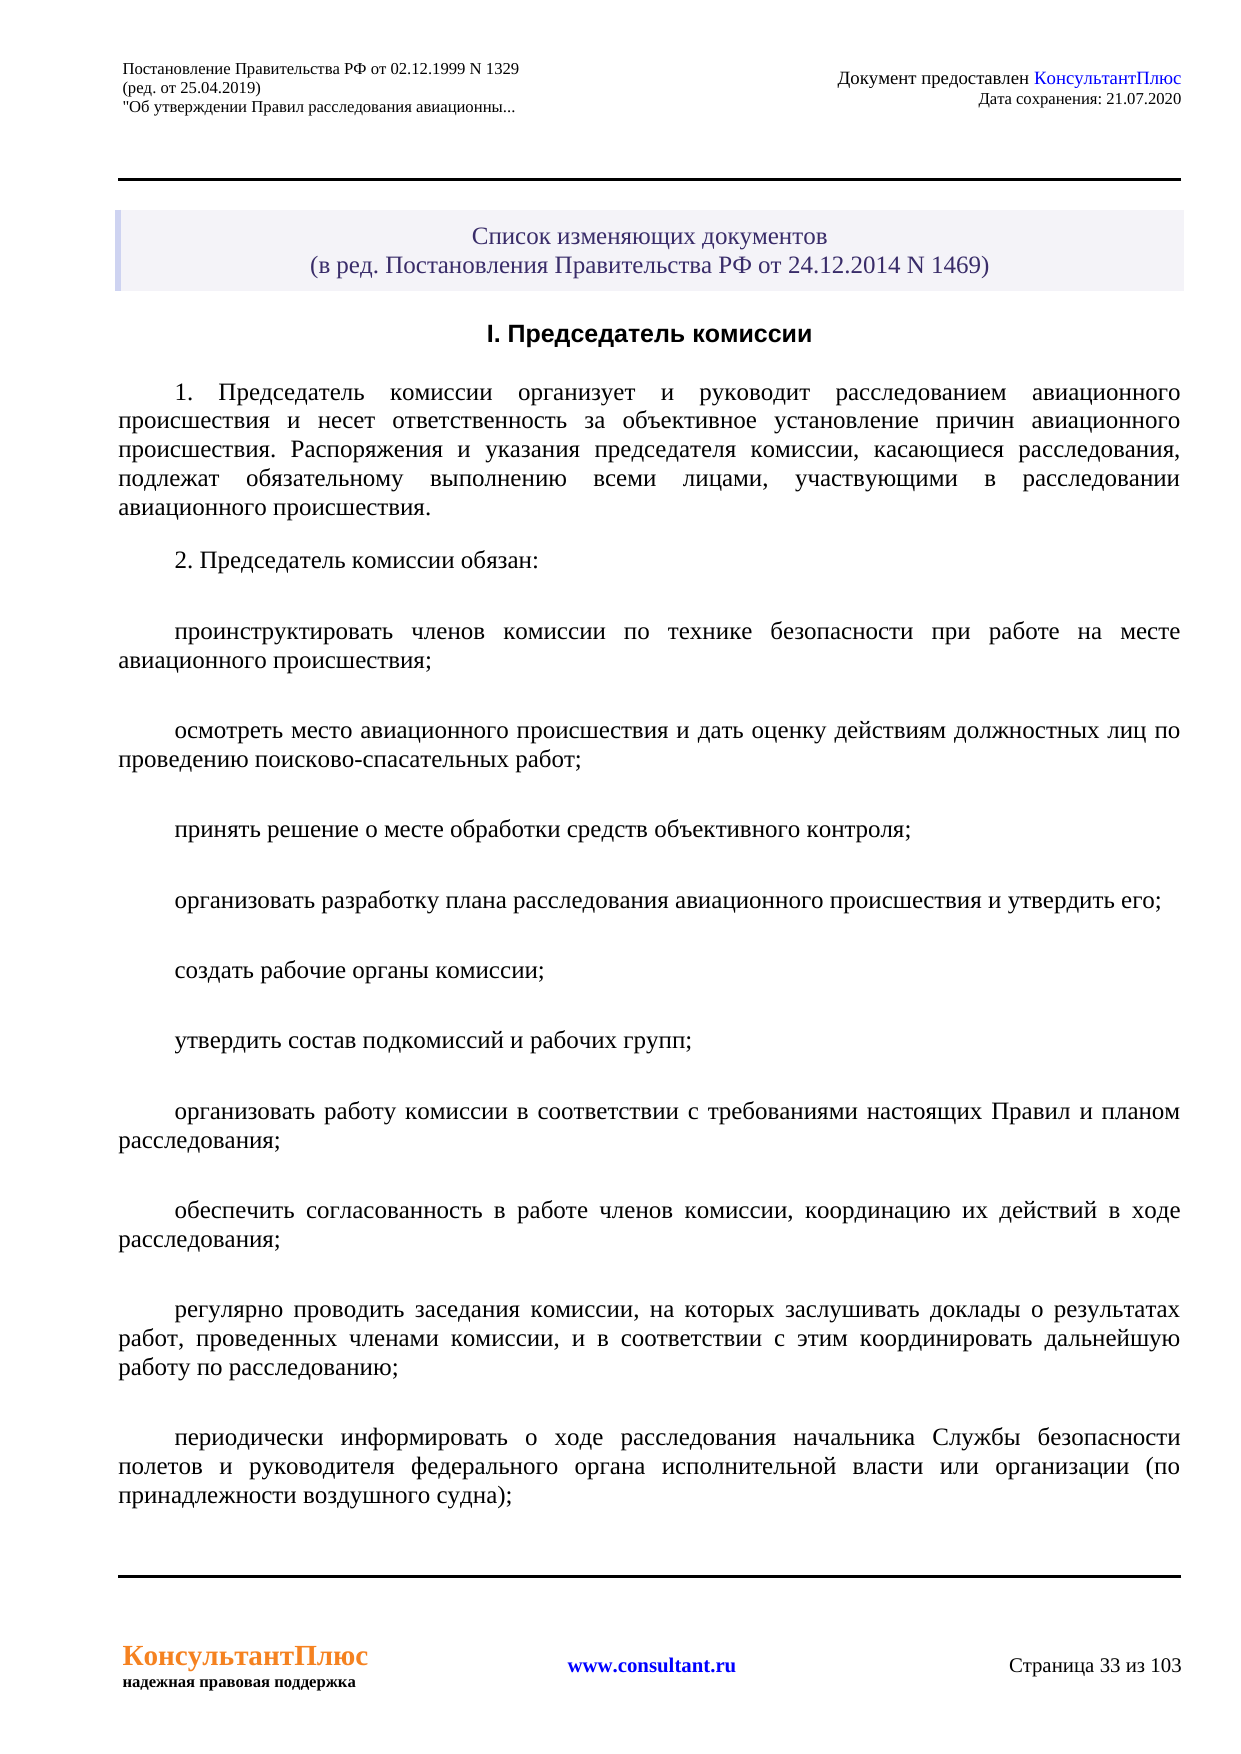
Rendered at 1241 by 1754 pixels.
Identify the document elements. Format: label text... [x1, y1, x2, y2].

text принять решение о месте обработки средств объективного контроля; [118, 814, 1181, 843]
table_header Список изменяющих документов (в ред. Постановления Правительства РФ от 24.12.2014 N 1469) [121, 210, 1178, 291]
text проинструктировать членов комиссии по технике безопасности при работе на месте авиационного происшествия; [118, 616, 1181, 673]
text осмотреть место авиационного происшествия и дать оценку действиям должностных лиц по проведению поисково-спасательных работ; [118, 715, 1181, 773]
text 2. Председатель комиссии обязан: [118, 546, 1181, 574]
text организовать работу комиссии в соответствии с требованиями настоящих Правил и планом расследования; [118, 1096, 1181, 1153]
text регулярно проводить заседания комиссии, на которых заслушивать доклады о результатах работ, проведенных членами комиссии, и в соответствии с этим координировать дальнейшую работу по расследованию; [118, 1294, 1181, 1381]
text организовать разработку плана расследования авиационного происшествия и утвердить его; [118, 885, 1181, 913]
text 1. Председатель комиссии организует и руководит расследованием авиационного происшествия и несет ответственность за объективное установление причин авиационного происшествия. Распоряжения и указания председателя комиссии, касающиеся расследования, подлежат обязательному выполнению всеми лицами, участвующими в расследовании авиационного происшествия. [118, 377, 1181, 521]
text периодически информировать о ходе расследования начальника Службы безопасности полетов и руководителя федерального органа исполнительной власти или организации (по принадлежности воздушного судна); [118, 1422, 1181, 1508]
text создать рабочие органы комиссии; [118, 955, 1181, 984]
text обеспечить согласованность в работе членов комиссии, координацию их действий в ходе расследования; [118, 1195, 1181, 1253]
title I. Председатель комиссии [118, 319, 1181, 348]
text утвердить состав подкомиссий и рабочих групп; [118, 1026, 1181, 1054]
